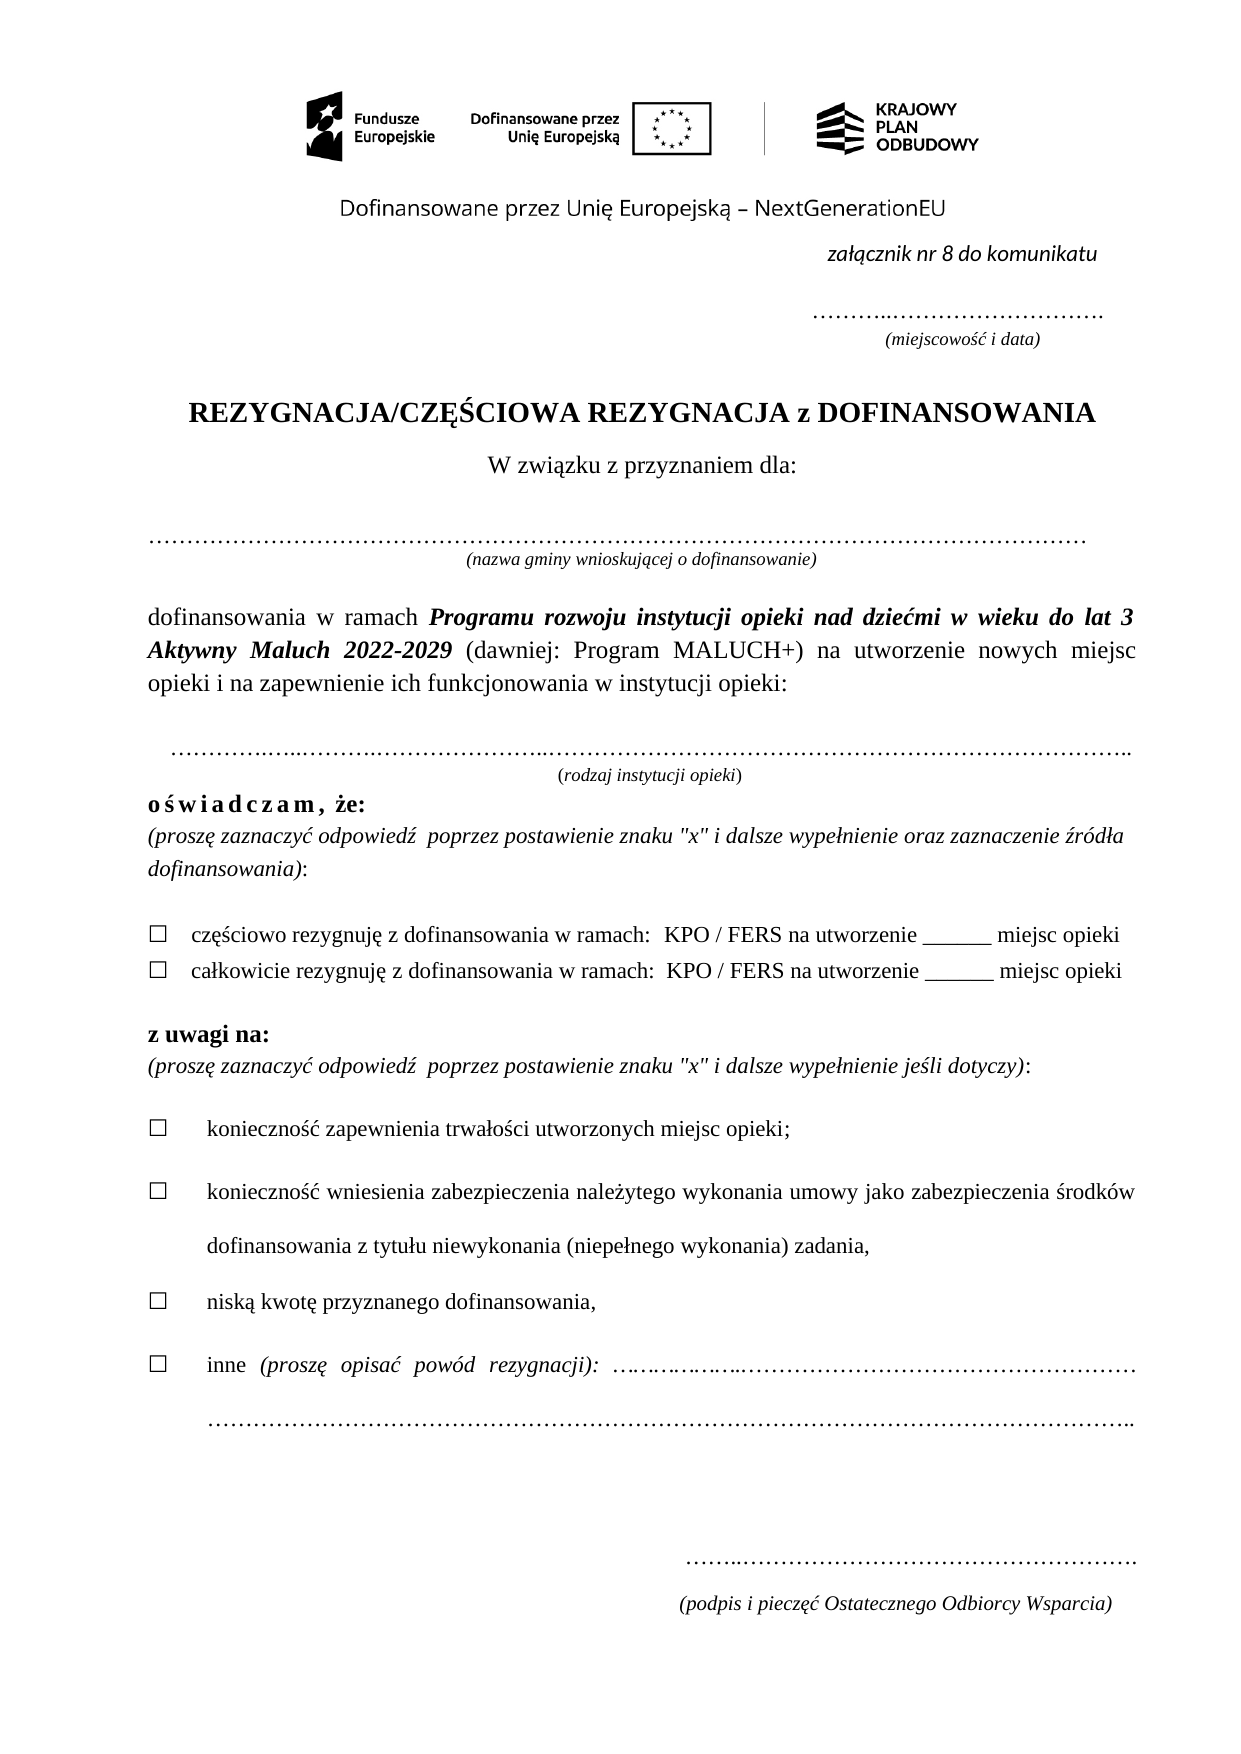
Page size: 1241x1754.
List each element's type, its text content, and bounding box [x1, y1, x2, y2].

text niską kwotę przyznanego dofinansowania, [148, 1285, 1137, 1316]
text z uwagi na: [148, 1019, 1137, 1048]
text (miejscowość i data) [148, 327, 1137, 349]
text konieczność wniesienia zabezpieczenia należytego wykonania umowy jako zabezpieczenia środków dofinansowania z tytułu niewykonania (niepełnego wykonania) zadania, [148, 1175, 1137, 1259]
text ………..………………………. [148, 297, 1137, 323]
text oświadczam, że: [148, 789, 1137, 818]
text (nazwa gminy wnioskującej o dofinansowanie) [148, 548, 1137, 570]
text inne (proszę opisać powód rezygnacji): ………………..…………………………………………… ………………………………………………………………………………………………………….. [148, 1348, 1137, 1432]
text W związku z przyznaniem dla: [148, 450, 1137, 479]
text ……..……………………………………………. [148, 1543, 1137, 1570]
text (rodzaj instytucji opieki) [162, 764, 1137, 786]
picture [289, 73, 996, 239]
text ………….…..……….…………………..………………………………………………………………….. [169, 734, 1137, 761]
text (proszę zaznaczyć odpowiedź poprzez postawienie znaku "x" i dalsze wypełnienie jeśli dotyczy): [148, 1052, 1137, 1078]
text dofinansowania w ramach Programu rozwoju instytucji opieki nad dziećmi w wieku do lat 3 Aktywny Maluch 2022-2029 (dawniej: Program MALUCH+) na utworzenie nowych miejsc opieki i na zapewnienie ich funkcjonowania w instytucji opieki: [148, 602, 1137, 697]
text konieczność zapewnienia trwałości utworzonych miejsc opieki; [148, 1112, 1137, 1144]
text REZYGNACJA/CZĘŚCIOWA REZYGNACJA z DOFINANSOWANIA [148, 395, 1137, 428]
text (proszę zaznaczyć odpowiedź poprzez postawienie znaku "x" i dalsze wypełnienie oraz zaznaczenie źródła dofinansowania): [148, 822, 1137, 882]
text częściowo rezygnuję z dofinansowania w ramach: KPO / FERS na utworzenie ______ miejsc opieki [148, 918, 1137, 949]
text całkowicie rezygnuję z dofinansowania w ramach: KPO / FERS na utworzenie ______ miejsc opieki [148, 954, 1137, 1015]
text (podpis i pieczęć Ostatecznego Odbiorcy Wsparcia) [679, 1591, 1137, 1615]
text …………………………………………………………………………………………………………… [148, 522, 1137, 548]
